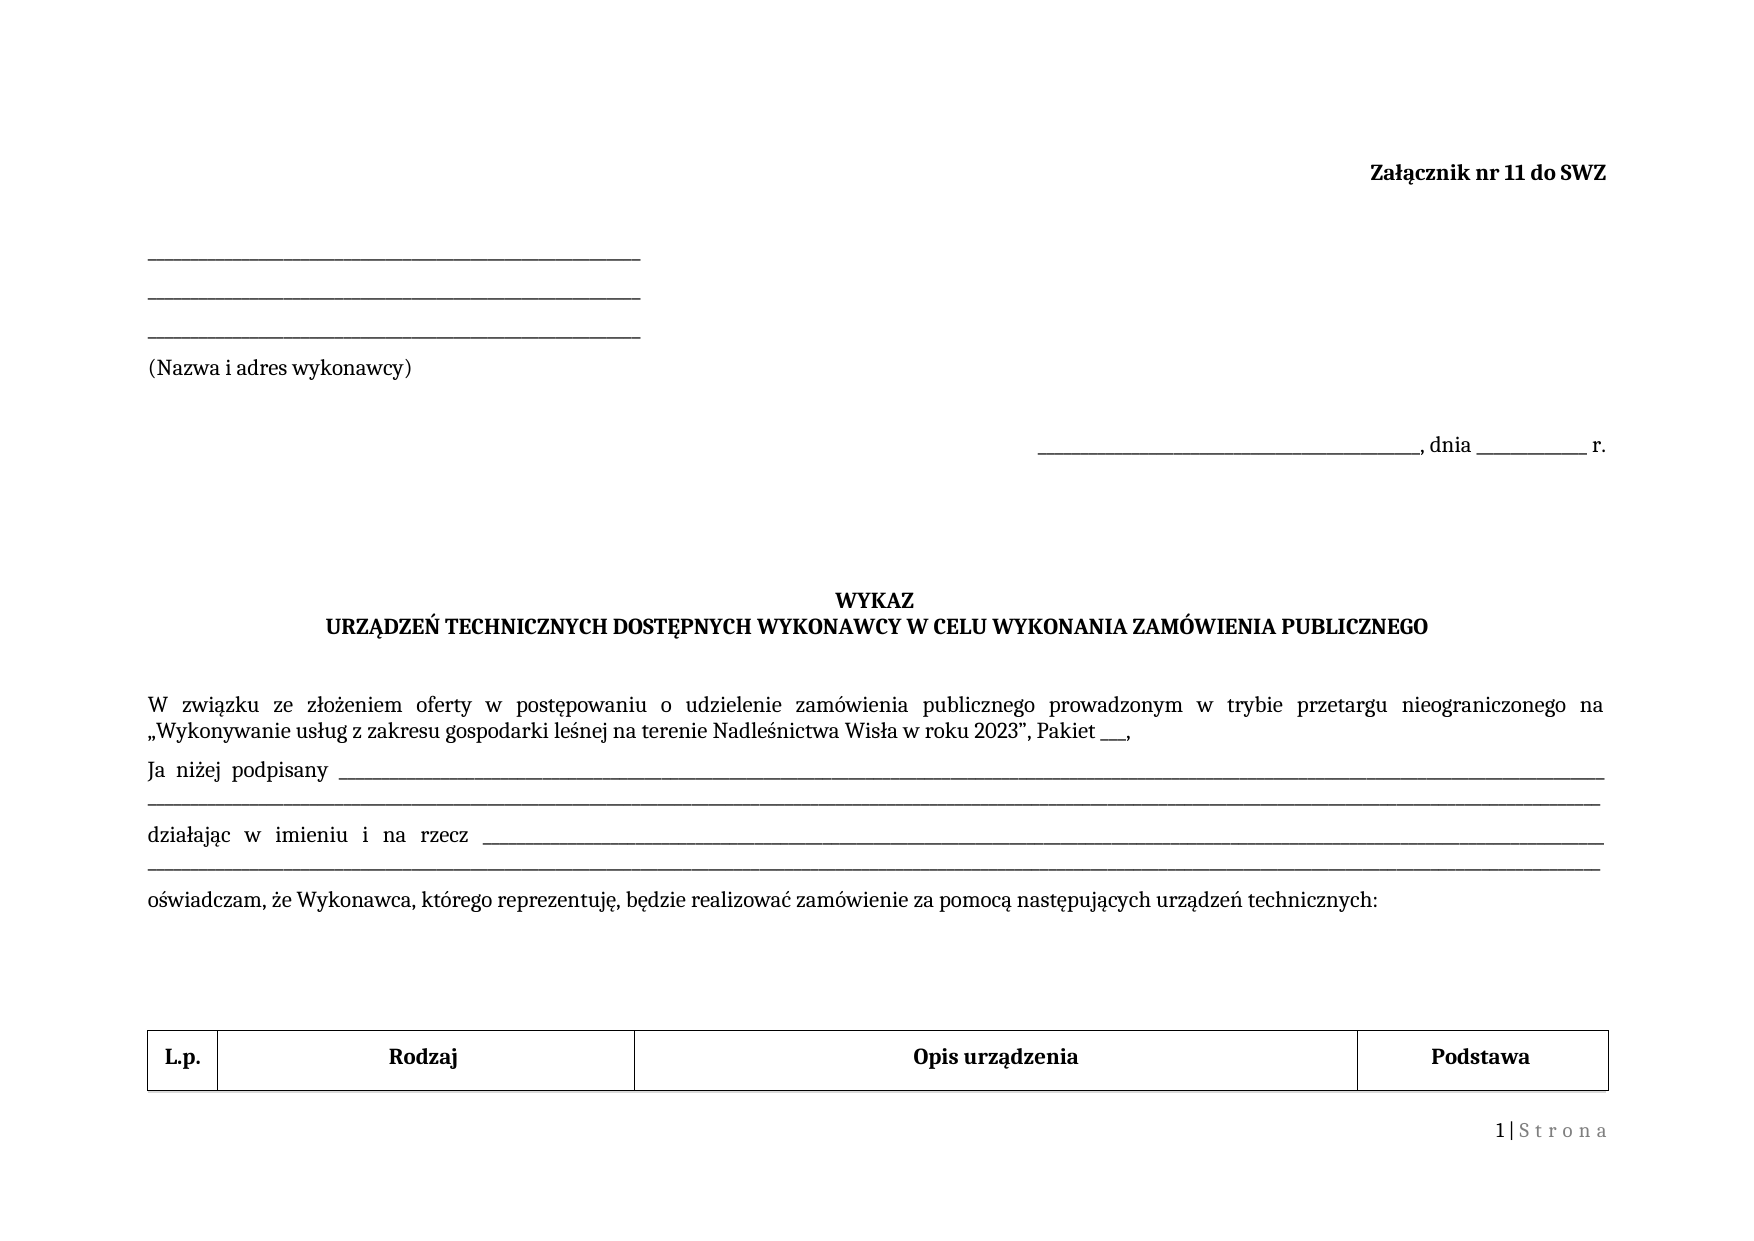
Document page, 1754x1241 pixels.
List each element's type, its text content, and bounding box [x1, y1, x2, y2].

text (Nazwa i adres wykonawcy) [148, 354, 1606, 381]
text W związku ze złożeniem oferty w postępowaniu o udzielenie zamówienia publicznego prowadzonym w trybie przetargu nieograniczonego na „Wykonywanie usług z zakresu gospodarki leśnej na terenie Nadleśnictwa Wisła w roku 2023”, Pakiet ___, [148, 692, 1606, 744]
text Załącznik nr 11 do SWZ [148, 160, 1606, 186]
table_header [1358, 1031, 1608, 1090]
text __________________________________________________________ [148, 238, 1606, 264]
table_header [635, 1031, 1357, 1090]
table_header L.p. [148, 1031, 217, 1090]
table_header Rodzaj urządzenia [218, 1031, 634, 1090]
text Ja niżej podpisany _____________________________________________________________________________________________________________________________________________________ ___________________________________________________________________________________________________________________________________________________________________________ [148, 757, 1606, 809]
text __________________________________________________________ [148, 316, 1606, 342]
text _____________________________________________, dnia _____________ r. [148, 432, 1606, 458]
text __________________________________________________________ [148, 277, 1606, 303]
text oświadczam, że Wykonawca, którego reprezentuję, będzie realizować zamówienie za pomocą następujących urządzeń technicznych: [148, 887, 1606, 913]
text działając w imieniu i na rzecz ____________________________________________________________________________________________________________________________________ ___________________________________________________________________________________________________________________________________________________________________________ [148, 822, 1606, 875]
text WYKAZ URZĄDZEŃ TECHNICZNYCH DOSTĘPNYCH WYKONAWCY W CELU WYKONANIA ZAMÓWIENIA PUBLICZNEGO [148, 587, 1606, 640]
